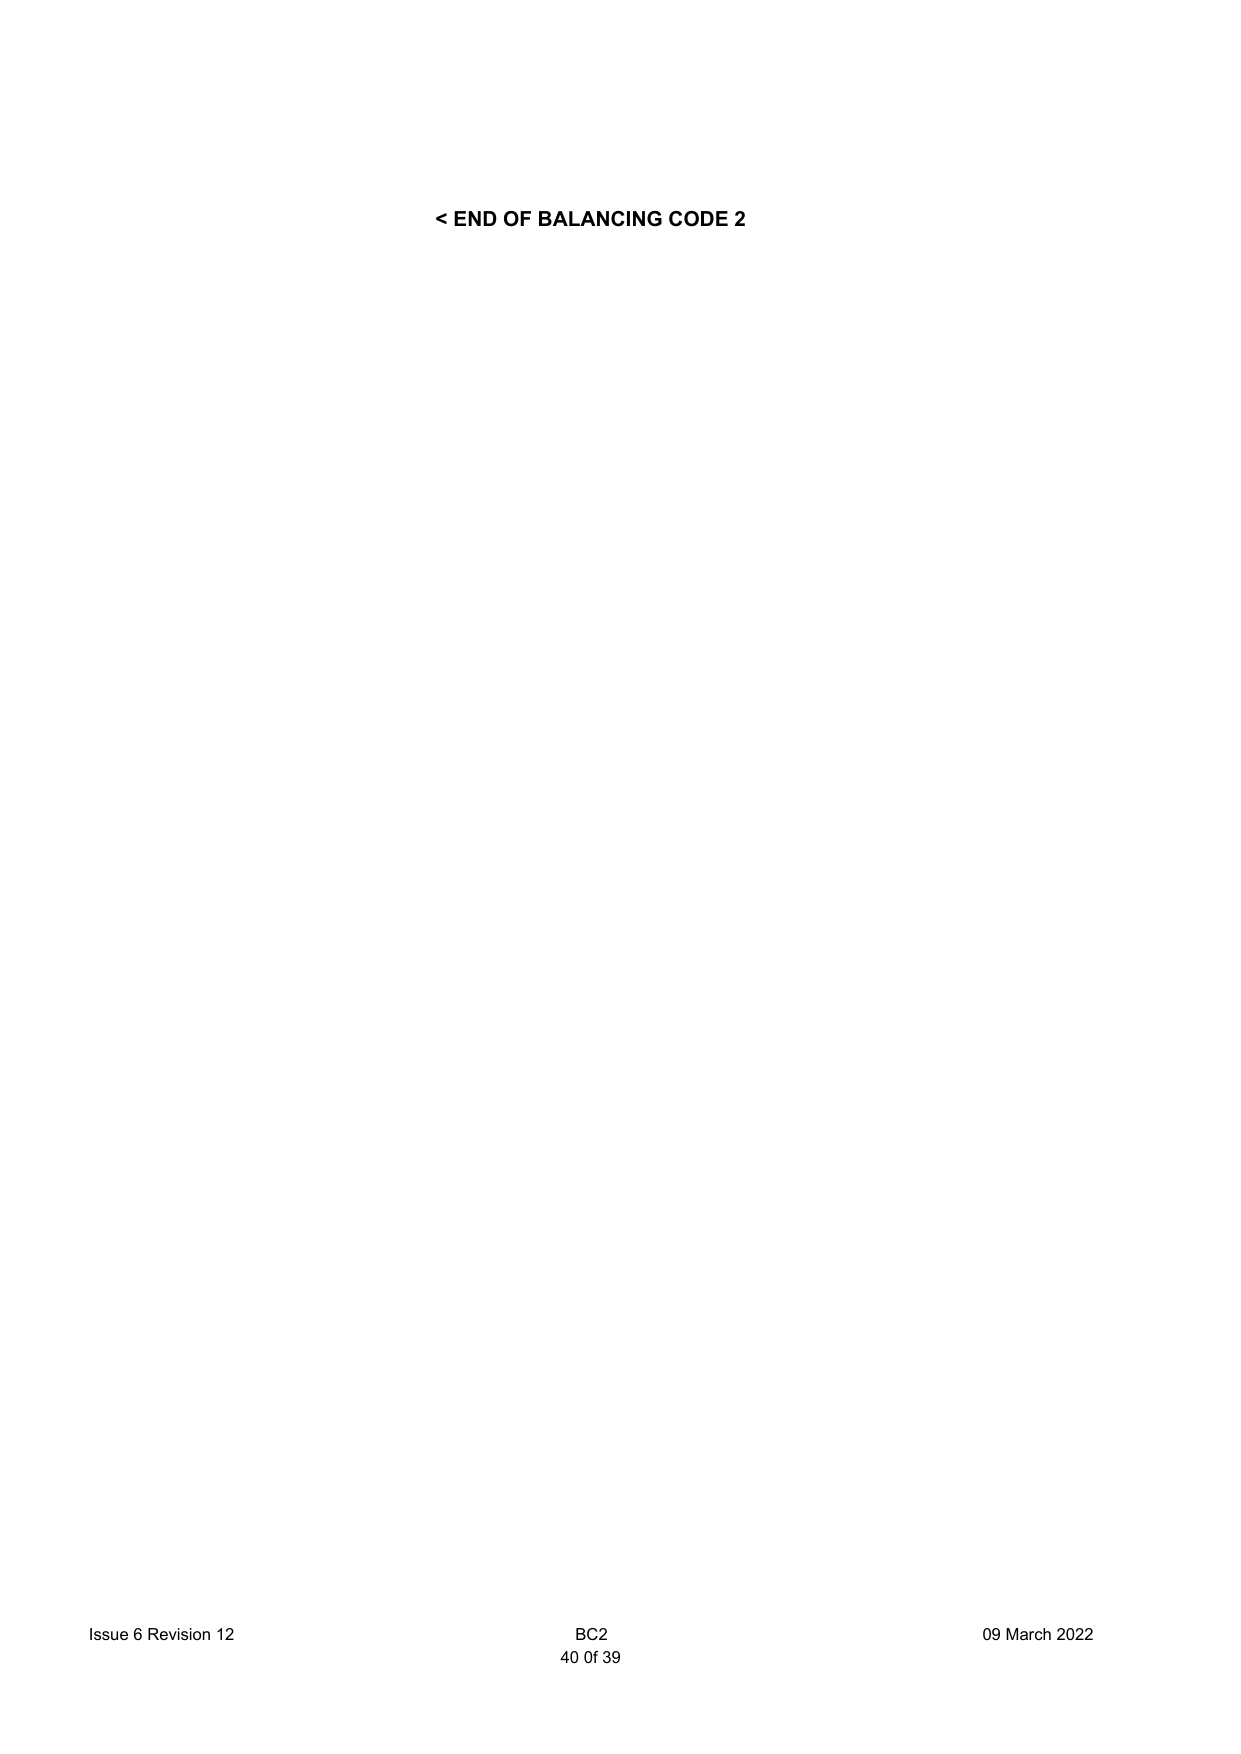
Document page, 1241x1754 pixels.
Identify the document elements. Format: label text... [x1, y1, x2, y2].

text < END OF BALANCING CODE 2 [89, 206, 1092, 230]
